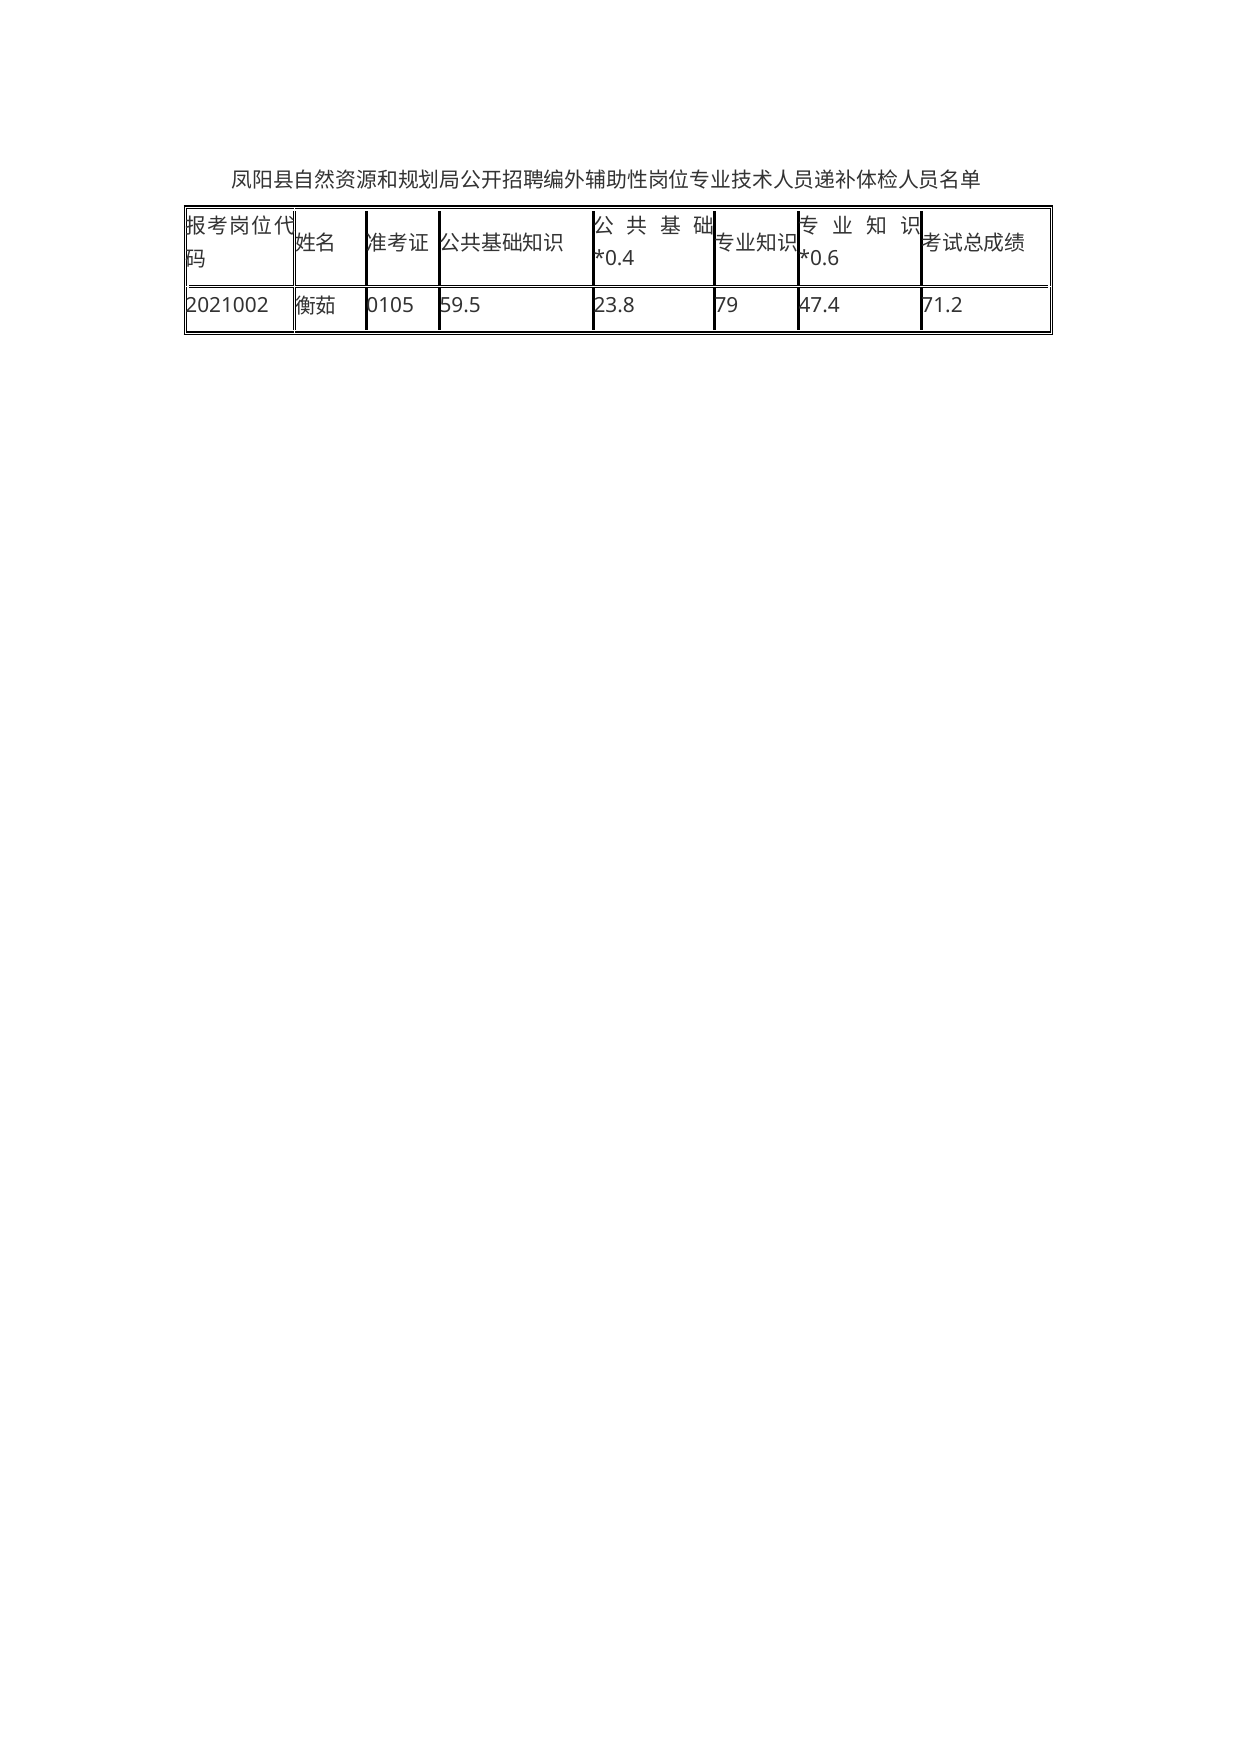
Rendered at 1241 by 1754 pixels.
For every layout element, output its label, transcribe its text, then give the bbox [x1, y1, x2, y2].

table_cell 23.8 [593, 288, 714, 331]
table_header 专业知识 [714, 209, 798, 284]
table_header 考试总成绩 [921, 209, 1050, 284]
table_header 专业知识*0.6 [798, 209, 921, 284]
table_cell 71.2 [921, 285, 1050, 331]
table_header 公共基础知识 [439, 209, 593, 284]
table_header 准考证 [366, 209, 439, 284]
table_cell 衡茹 [295, 288, 366, 331]
table_cell 47.4 [798, 288, 921, 331]
table_cell 0105 [366, 288, 439, 331]
text 凤阳县自然资源和规划局公开招聘编外辅助性岗位专业技术人员递补体检人员名单 [187, 162, 1053, 194]
table_cell 79 [714, 288, 798, 331]
table_header 报考岗位代码 [187, 209, 295, 284]
table_cell 59.5 [439, 288, 593, 331]
table_header 公共基础*0.4 [593, 209, 714, 284]
table_cell 2021002 [187, 285, 295, 331]
table_header 姓名 [295, 209, 366, 284]
